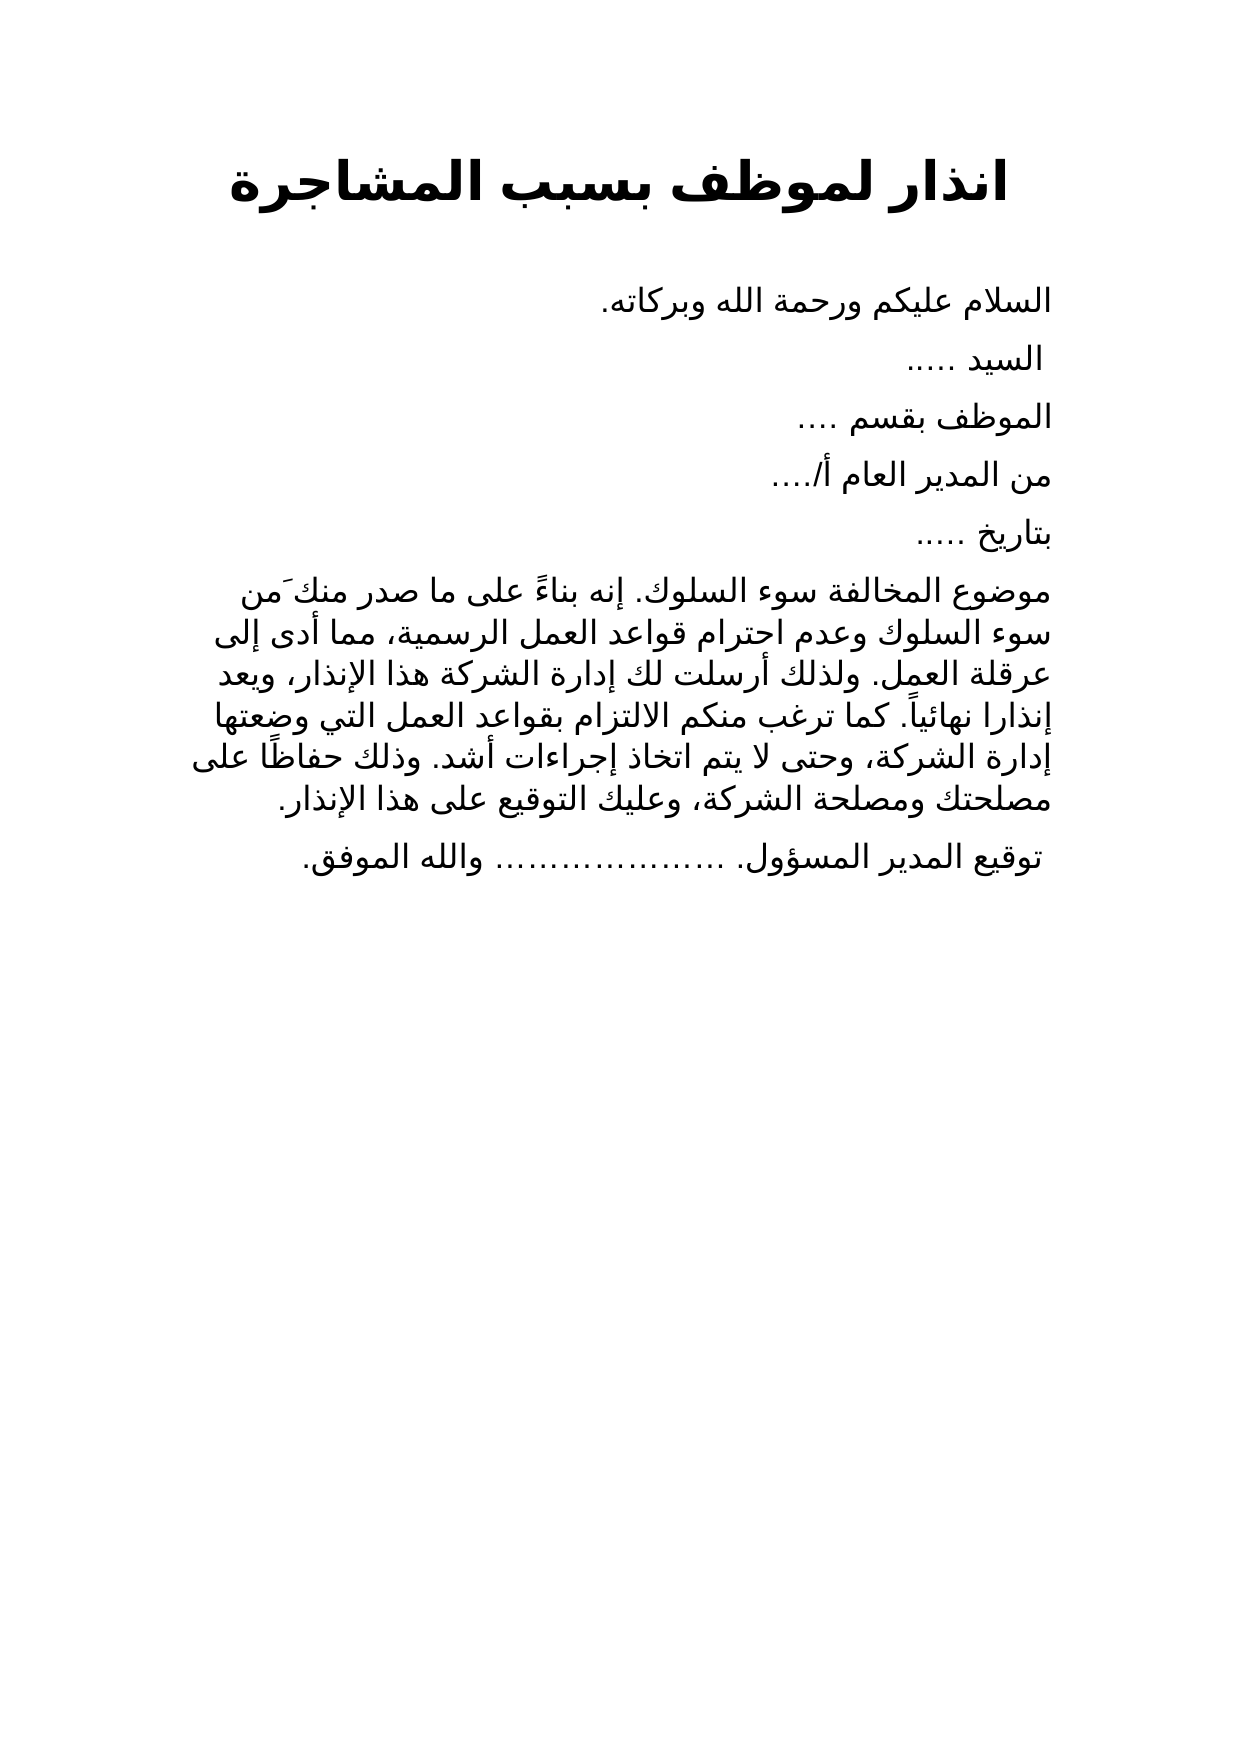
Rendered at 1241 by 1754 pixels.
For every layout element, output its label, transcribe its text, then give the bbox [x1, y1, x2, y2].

text الموظف بقسم …. [187, 397, 1053, 435]
text موضوع المخالفة سوء السلوك. إنه بناءً على ما صدر منك َمن سوء السلوك وعدم احترام قواعد العمل الرسمية، مما أدى إلى عرقلة العمل. ولذلك أرسلت لك إدارة الشركة هذا الإنذار، ويعد إنذارا نهائياً. كما ترغب منكم الالتزام بقواعد العمل التي وضعتها إدارة الشركة، وحتى لا يتم اتخاذ إجراءات أشد. وذلك حفاظًا على مصلحتك ومصلحة الشركة، وعليك التوقيع على هذا الإنذار. [187, 571, 1053, 817]
text توقيع المدير المسؤول. ………………… والله الموفق. [187, 837, 1053, 875]
text انذار لموظف بسبب المشاجرة [187, 150, 1053, 212]
text السيد ….. [187, 339, 1053, 377]
text السلام عليكم ورحمة الله وبركاته. [187, 281, 1053, 319]
text بتاريخ ….. [187, 513, 1053, 552]
text من المدير العام أ/…. [187, 455, 1053, 493]
